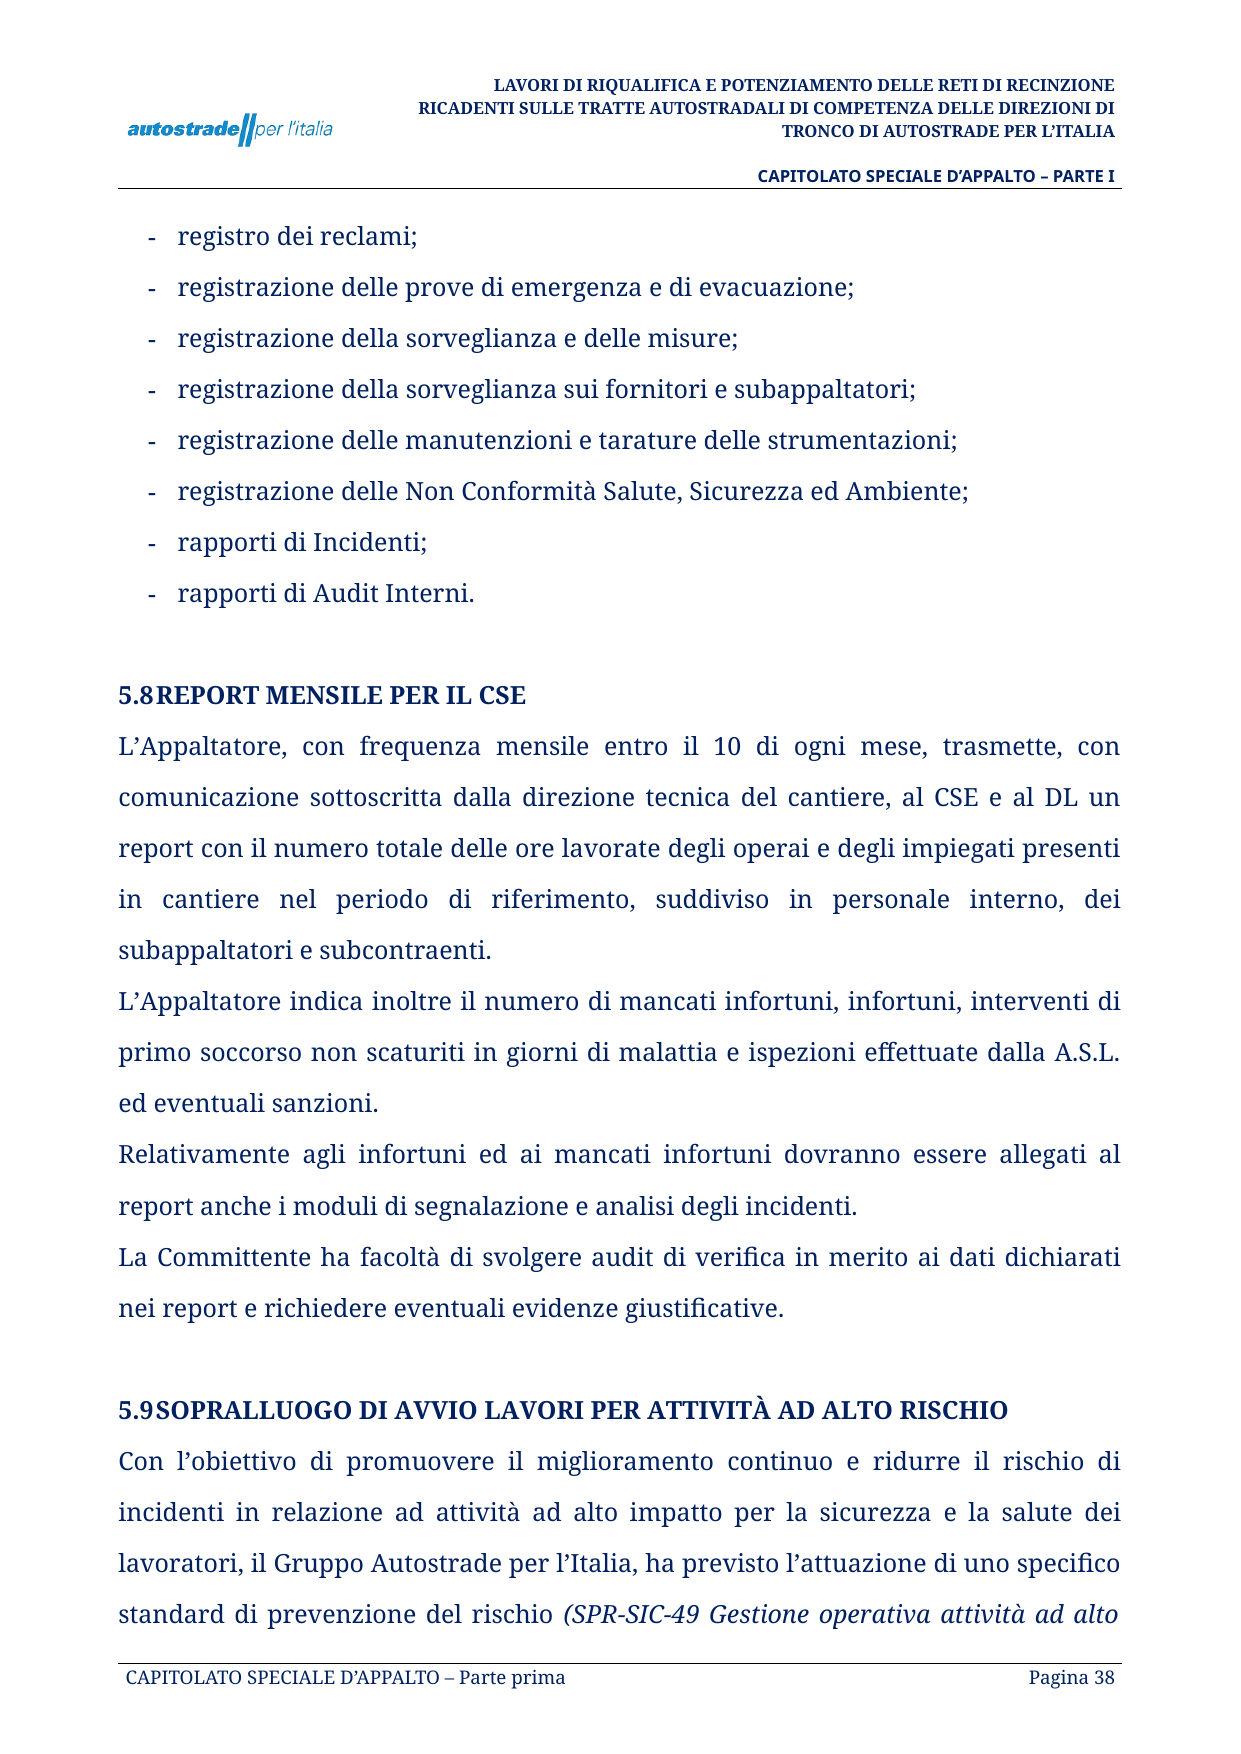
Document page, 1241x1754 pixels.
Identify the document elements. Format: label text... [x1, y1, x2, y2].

list registrazione delle prove di emergenza e di evacuazione; [148, 269, 1122, 303]
picture [125, 105, 339, 156]
subtitle REPORT MENSILE PER IL CSE [118, 678, 1122, 712]
subtitle SOPRALLUOGO DI AVVIO LAVORI PER ATTIVITÀ AD ALTO RISCHIO [118, 1392, 1122, 1426]
text L’Appaltatore indica inoltre il numero di mancati infortuni, infortuni, interventi di primo soccorso non scaturiti in giorni di malattia e ispezioni effettuate dalla A.S.L. ed eventuali sanzioni. [118, 984, 1122, 1120]
list registrazione della sorveglianza sui fornitori e subappaltatori; [148, 371, 1122, 406]
text Relativamente agli infortuni ed ai mancati infortuni dovranno essere allegati al report anche i moduli di segnalazione e analisi degli incidenti. [118, 1137, 1122, 1222]
list registro dei reclami; [148, 218, 1122, 252]
list rapporti di Audit Interni. [148, 576, 1122, 610]
list registrazione delle Non Conformità Salute, Sicurezza ed Ambiente; [148, 473, 1122, 508]
text L’Appaltatore, con frequenza mensile entro il 10 di ogni mese, trasmette, con comunicazione sottoscritta dalla direzione tecnica del cantiere, al CSE e al DL un report con il numero totale delle ore lavorate degli operai e degli impiegati presenti in cantiere nel periodo di riferimento, suddiviso in personale interno, dei subappaltatori e subcontraenti. [118, 729, 1122, 967]
list rapporti di Incidenti; [148, 524, 1122, 559]
list registrazione della sorveglianza e delle misure; [148, 320, 1122, 354]
text La Committente ha facoltà di svolgere audit di verifica in merito ai dati dichiarati nei report e richiedere eventuali evidenze giustificative. [118, 1239, 1122, 1324]
list registrazione delle manutenzioni e tarature delle strumentazioni; [148, 422, 1122, 457]
